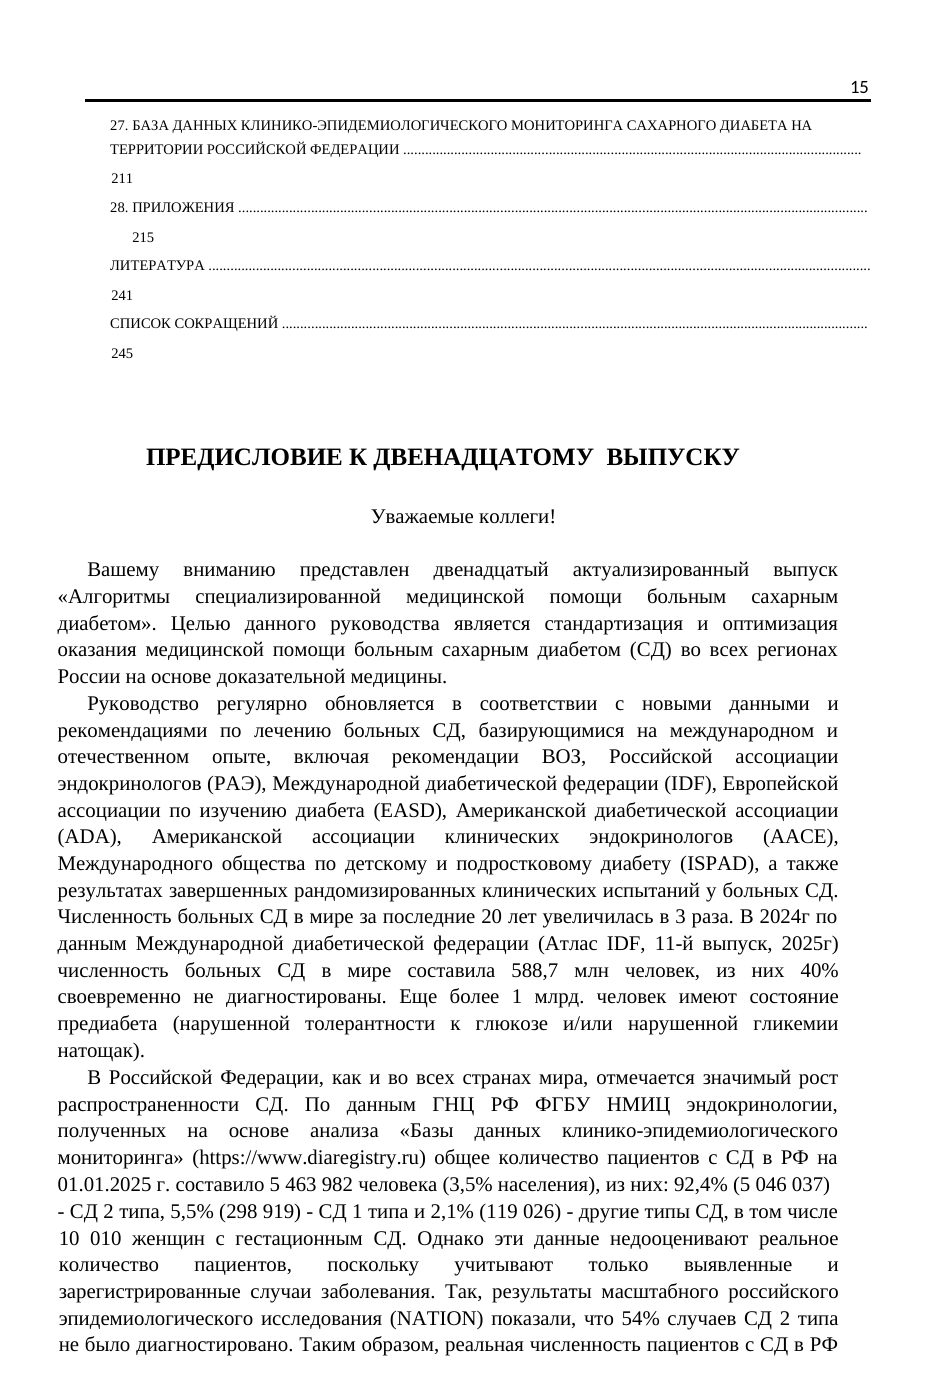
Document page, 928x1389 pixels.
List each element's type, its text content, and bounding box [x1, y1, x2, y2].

text Уважаемые коллеги! [71, 504, 856, 528]
subtitle ПРЕДИСЛОВИЕ К ДВЕНАДЦАТОМУ ВЫПУСКУ [69, 442, 816, 471]
text СПИСОК СОКРАЩЕНИЙ ................................................................................................................................................................. 245 [110, 315, 887, 365]
text Руководство регулярно обновляется в соответствии с новыми данными и рекомендациями по лечению больных СД, базирующимися на международном и отечественном опыте, включая рекомендации ВОЗ, Российской ассоциации эндокринологов (РАЭ), Международной диабетической федерации (IDF), Европейской ассоциации по изучению диабета (EASD), Американской диабетической ассоциации (АDA), Американской ассоциации клинических эндокринологов (AACE), Международного общества по детскому и подростковому диабету (ISPAD), а также результатах завершенных рандомизированных клинических испытаний у больных СД. Численность больных СД в мире за последние 20 лет увеличилась в 3 раза. В 2024г по данным Международной диабетической федерации (Атлас IDF, 11-й выпуск, 2025г) численность больных СД в мире составила 588,7 млн человек, из них 40% своевременно не диагностированы. Еще более 1 млрд. человек имеют состояние предиабета (нарушенной толерантности к глюкозе и/или нарушенной гликемии натощак). [57, 691, 839, 1062]
text ТЕРРИТОРИИ РОССИЙСКОЙ ФЕДЕРАЦИИ .............................................................................................................................. 211 [110, 141, 887, 190]
text ЛИТЕРАТУРА ...................................................................................................................................................................................... 241 [110, 257, 887, 307]
list ПРИЛОЖЕНИЯ ............................................................................................................................................................................. 215 [110, 199, 887, 248]
text Вашему вниманию представлен двенадцатый актуализированный выпуск «Алгоритмы специализированной медицинской помощи больным сахарным диабетом». Целью данного руководства является стандартизация и оптимизация оказания медицинской помощи больным сахарным диабетом (СД) во всех регионах России на основе доказательной медицины. [57, 557, 838, 688]
list БАЗА ДАННЫХ КЛИНИКО-ЭПИДЕМИОЛОГИЧЕСКОГО МОНИТОРИНГА САХАРНОГО ДИАБЕТА НА [110, 116, 887, 133]
text В Российской Федерации, как и во всех странах мира, отмечается значимый рост распространенности СД. По данным ГНЦ РФ ФГБУ НМИЦ эндокринологии, полученных на основе анализа «Базы данных клинико-эпидемиологического мониторинга» (https://www.diaregistry.ru) общее количество пациентов с СД в РФ на 01.01.2025 г. составило 5 463 982 человека (3,5% населения), из них: 92,4% (5 046 037) [57, 1065, 839, 1196]
